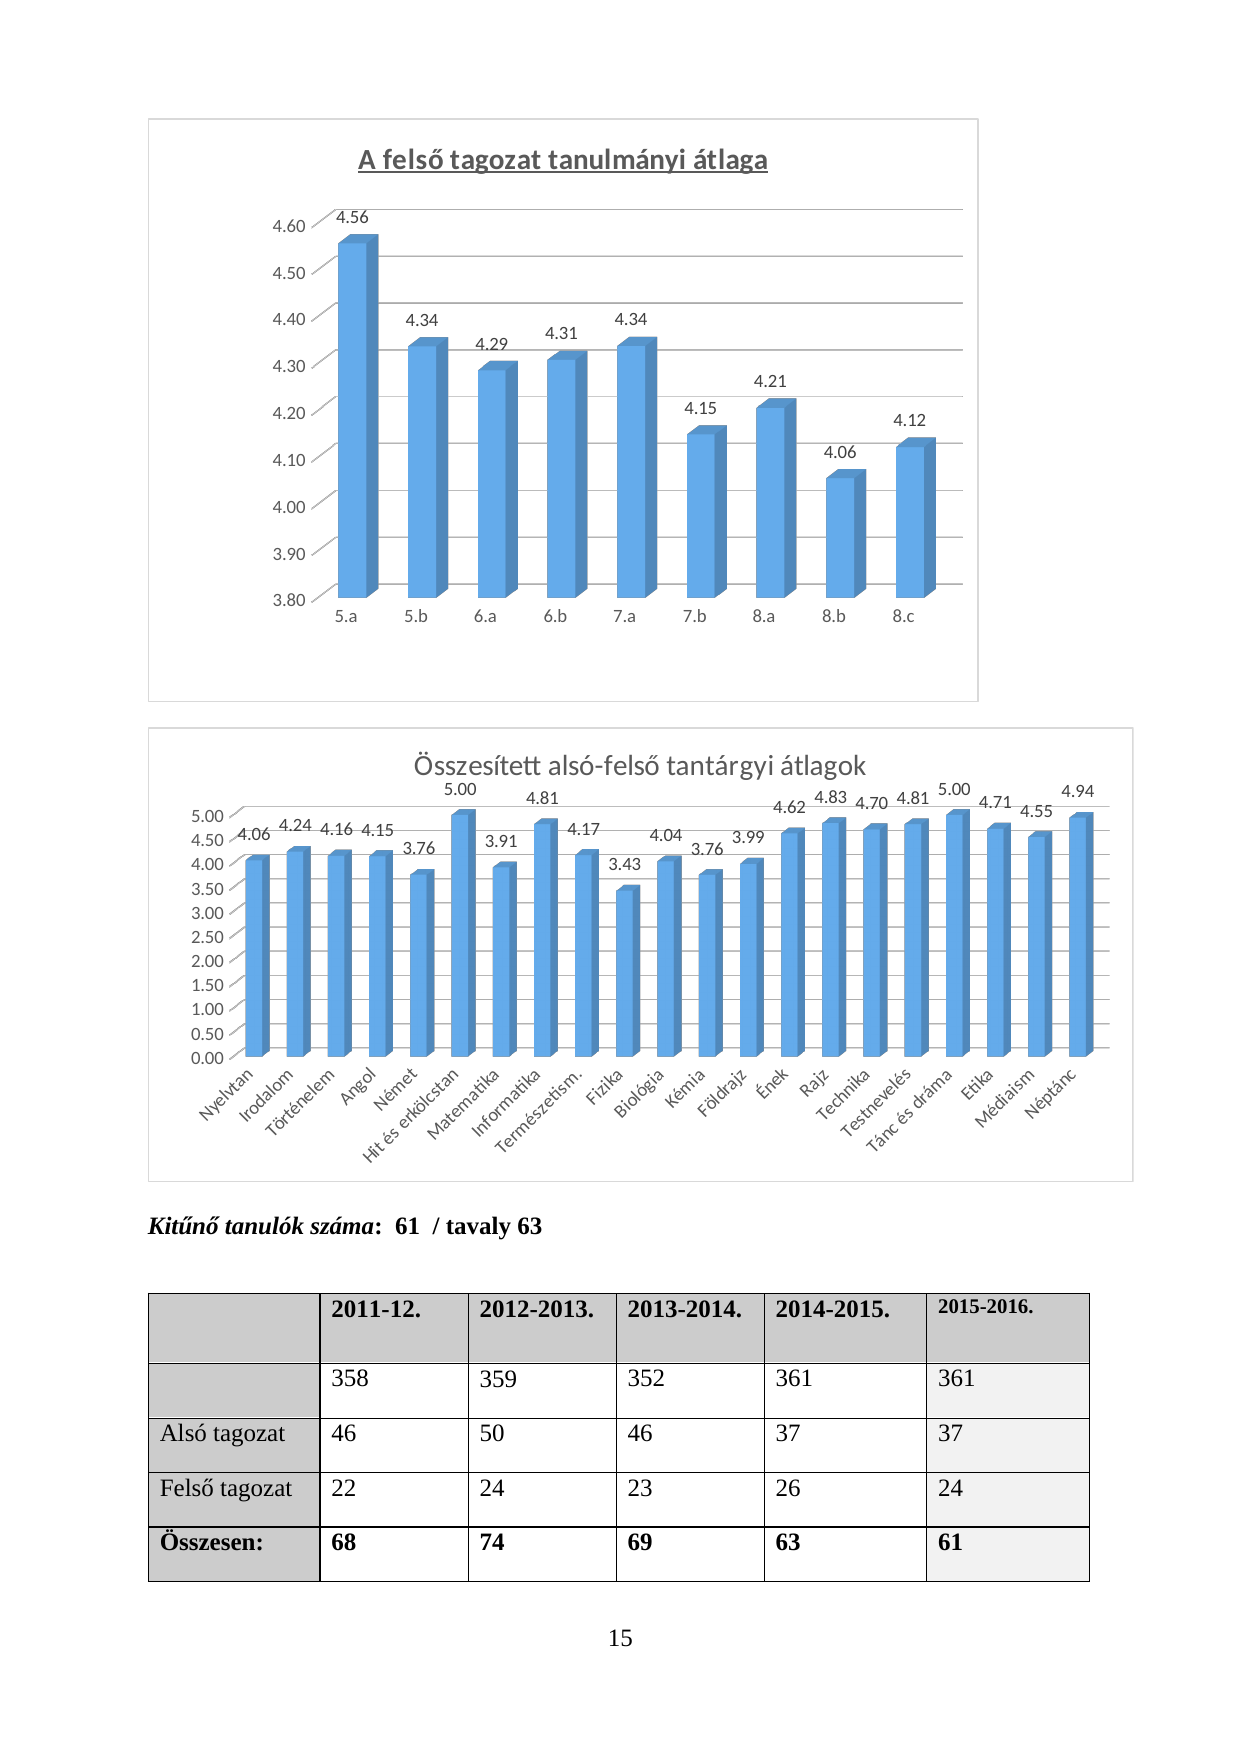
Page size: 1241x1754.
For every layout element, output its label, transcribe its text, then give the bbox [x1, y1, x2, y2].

table_cell 24 [469, 1473, 616, 1526]
table_cell 46 [617, 1419, 764, 1472]
table_header 2013-2014. [617, 1294, 764, 1362]
table_cell Alsó tagozat [149, 1419, 319, 1472]
table_cell 361 [765, 1364, 926, 1417]
table_cell 68 [321, 1528, 468, 1581]
table_cell 23 [617, 1473, 764, 1526]
table_cell 22 [321, 1473, 468, 1526]
table_header 2012-2013. [469, 1294, 616, 1362]
table_cell 61 [927, 1528, 1089, 1581]
table_cell 26 [765, 1473, 926, 1526]
table_cell 46 [321, 1419, 468, 1472]
table_cell 69 [617, 1528, 764, 1581]
table_cell 358 [321, 1364, 468, 1417]
table_cell 359 [469, 1364, 616, 1417]
table_header 2015-2016. [927, 1294, 1089, 1362]
table_cell 74 [469, 1528, 616, 1581]
table_cell 24 [927, 1473, 1089, 1526]
table_cell 37 [927, 1419, 1089, 1472]
table_cell 361 [927, 1364, 1089, 1417]
table_cell Felső tagozat [149, 1473, 319, 1526]
table_cell 352 [617, 1364, 764, 1417]
table_cell Összesen: [149, 1528, 319, 1581]
table_header 2011-12. [321, 1294, 468, 1362]
table_cell 37 [765, 1419, 926, 1472]
table_header [149, 1294, 319, 1362]
table_cell [149, 1364, 319, 1417]
table_header 2014-2015. [765, 1294, 926, 1362]
table_cell 50 [469, 1419, 616, 1472]
text Kitűnő tanulók száma: 61 / tavaly 63 [148, 1211, 1092, 1240]
table_cell 63 [765, 1528, 926, 1581]
